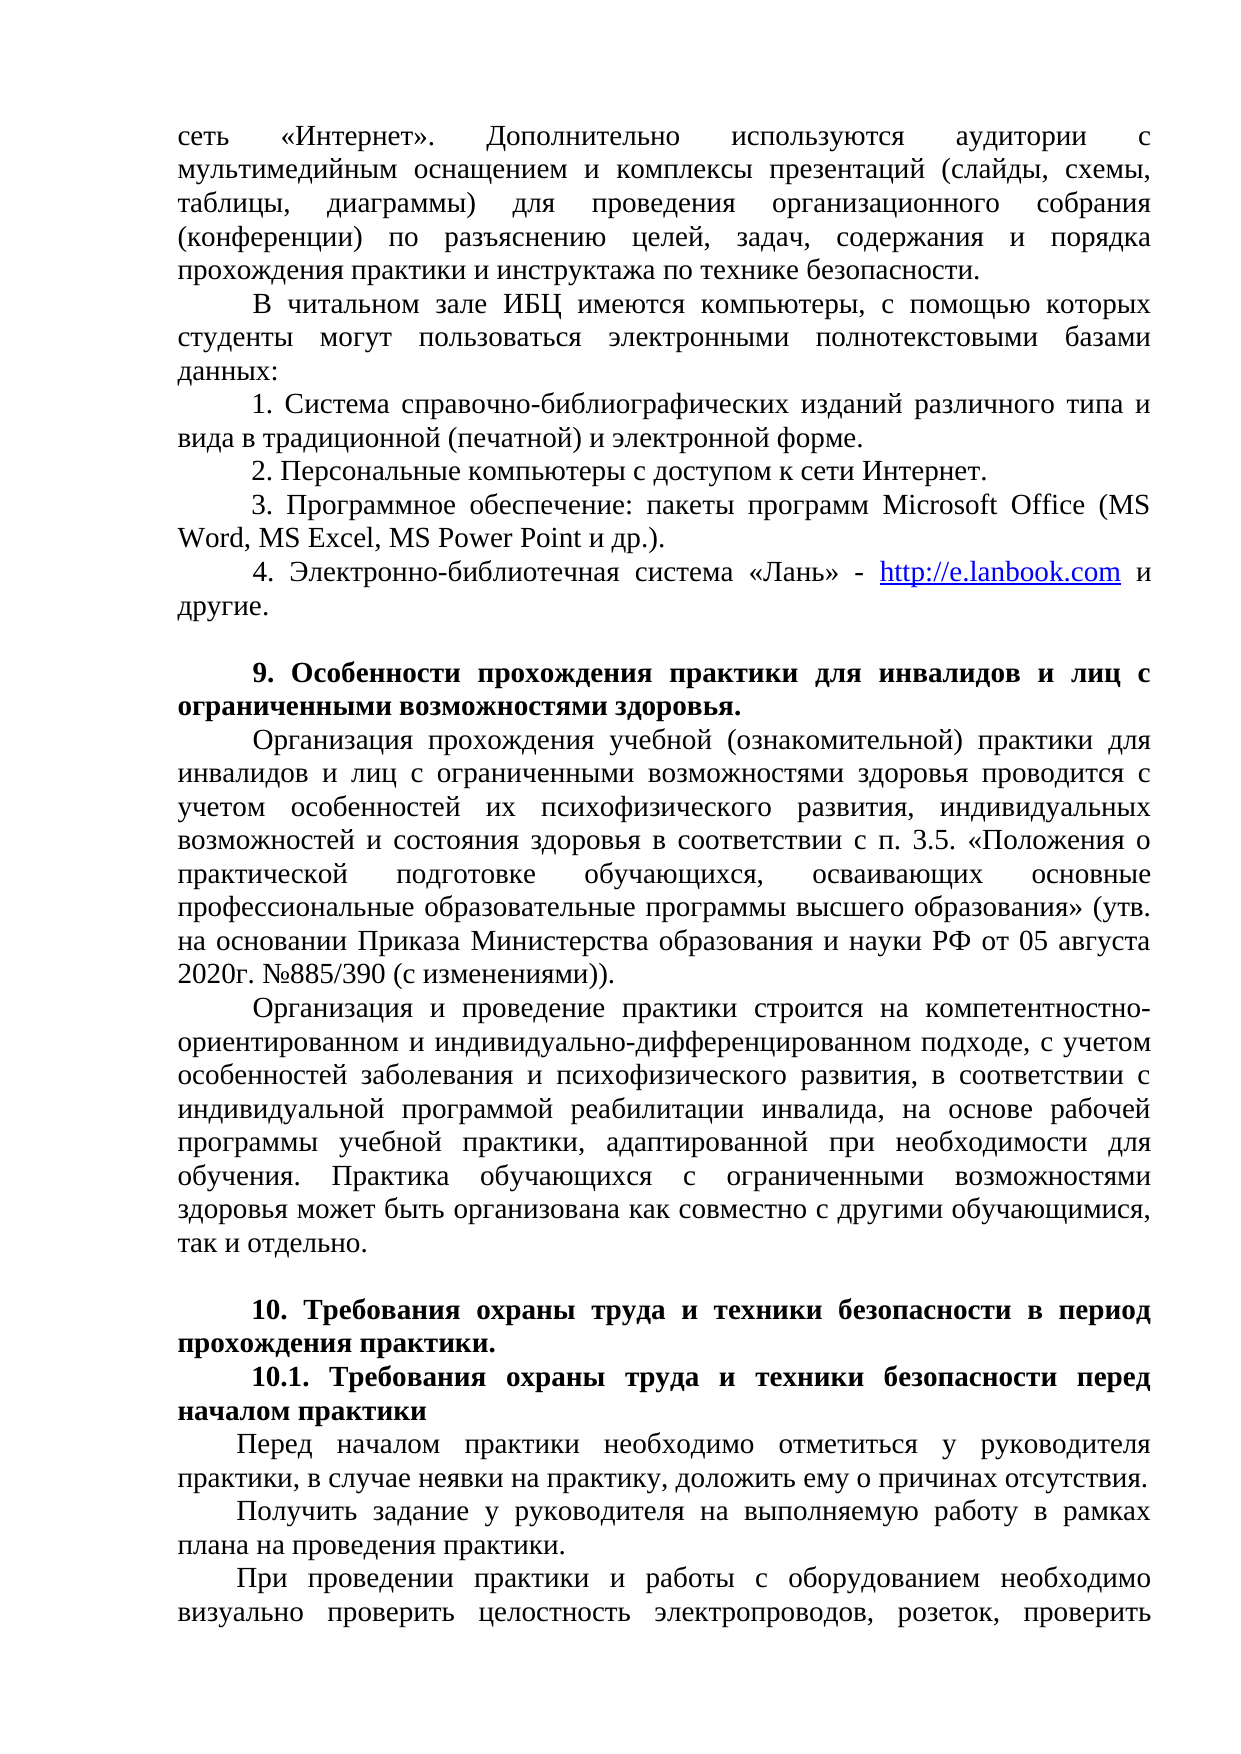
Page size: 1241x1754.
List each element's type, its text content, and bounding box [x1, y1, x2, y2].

text 4. Электронно-библиотечная система «Лань» - http://e.lanbook.com и другие. [177, 554, 1152, 621]
text Организация и проведение практики строится на компетентностно-ориентированном и индивидуально-дифференцированном подходе, с учетом особенностей заболевания и психофизического развития, в соответствии с индивидуальной программой реабилитации инвалида, на основе рабочей программы учебной практики, адаптированной при необходимости для обучения. Практика обучающихся с ограниченными возможностями здоровья может быть организована как совместно с другими обучающимися, так и отдельно. [177, 990, 1152, 1258]
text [177, 118, 1152, 286]
text 1. Система справочно-библиографических изданий различного типа и вида в традиционной (печатной) и электронной форме. [177, 386, 1152, 453]
text 10. Требования охраны труда и техники безопасности в период прохождения практики. [177, 1292, 1152, 1359]
text 2. Персональные компьютеры с доступом к сети Интернет. [177, 453, 1152, 487]
text 3. Программное обеспечение: пакеты программ Microsoft Office (MS Word, MS Excel, MS Power Point и др.). [177, 487, 1152, 554]
text 10.1. Требования охраны труда и техники безопасности перед началом практики [177, 1359, 1152, 1426]
text Перед началом практики необходимо отметиться у руководителя практики, в случае неявки на практику, доложить ему о причинах отсутствия. [177, 1426, 1152, 1493]
text В читальном зале ИБЦ имеются компьютеры, с помощью которых студенты могут пользоваться электронными полнотекстовыми базами данных: [177, 286, 1152, 386]
text Получить задание у руководителя на выполняемую работу в рамках плана на проведения практики. [177, 1493, 1152, 1560]
text 9. Особенности прохождения практики для инвалидов и лиц с ограниченными возможностями здоровья. [177, 655, 1152, 722]
text Организация прохождения учебной (ознакомительной) практики для инвалидов и лиц с ограниченными возможностями здоровья проводится с учетом особенностей их психофизического развития, индивидуальных возможностей и состояния здоровья в соответствии с п. 3.5. «Положения о практической подготовке обучающихся, осваивающих основные профессиональные образовательные программы высшего образования» (утв. на основании Приказа Министерства образования и науки РФ от 05 августа 2020г. №885/390 (с изменениями)). [177, 722, 1152, 990]
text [177, 1560, 1152, 1627]
